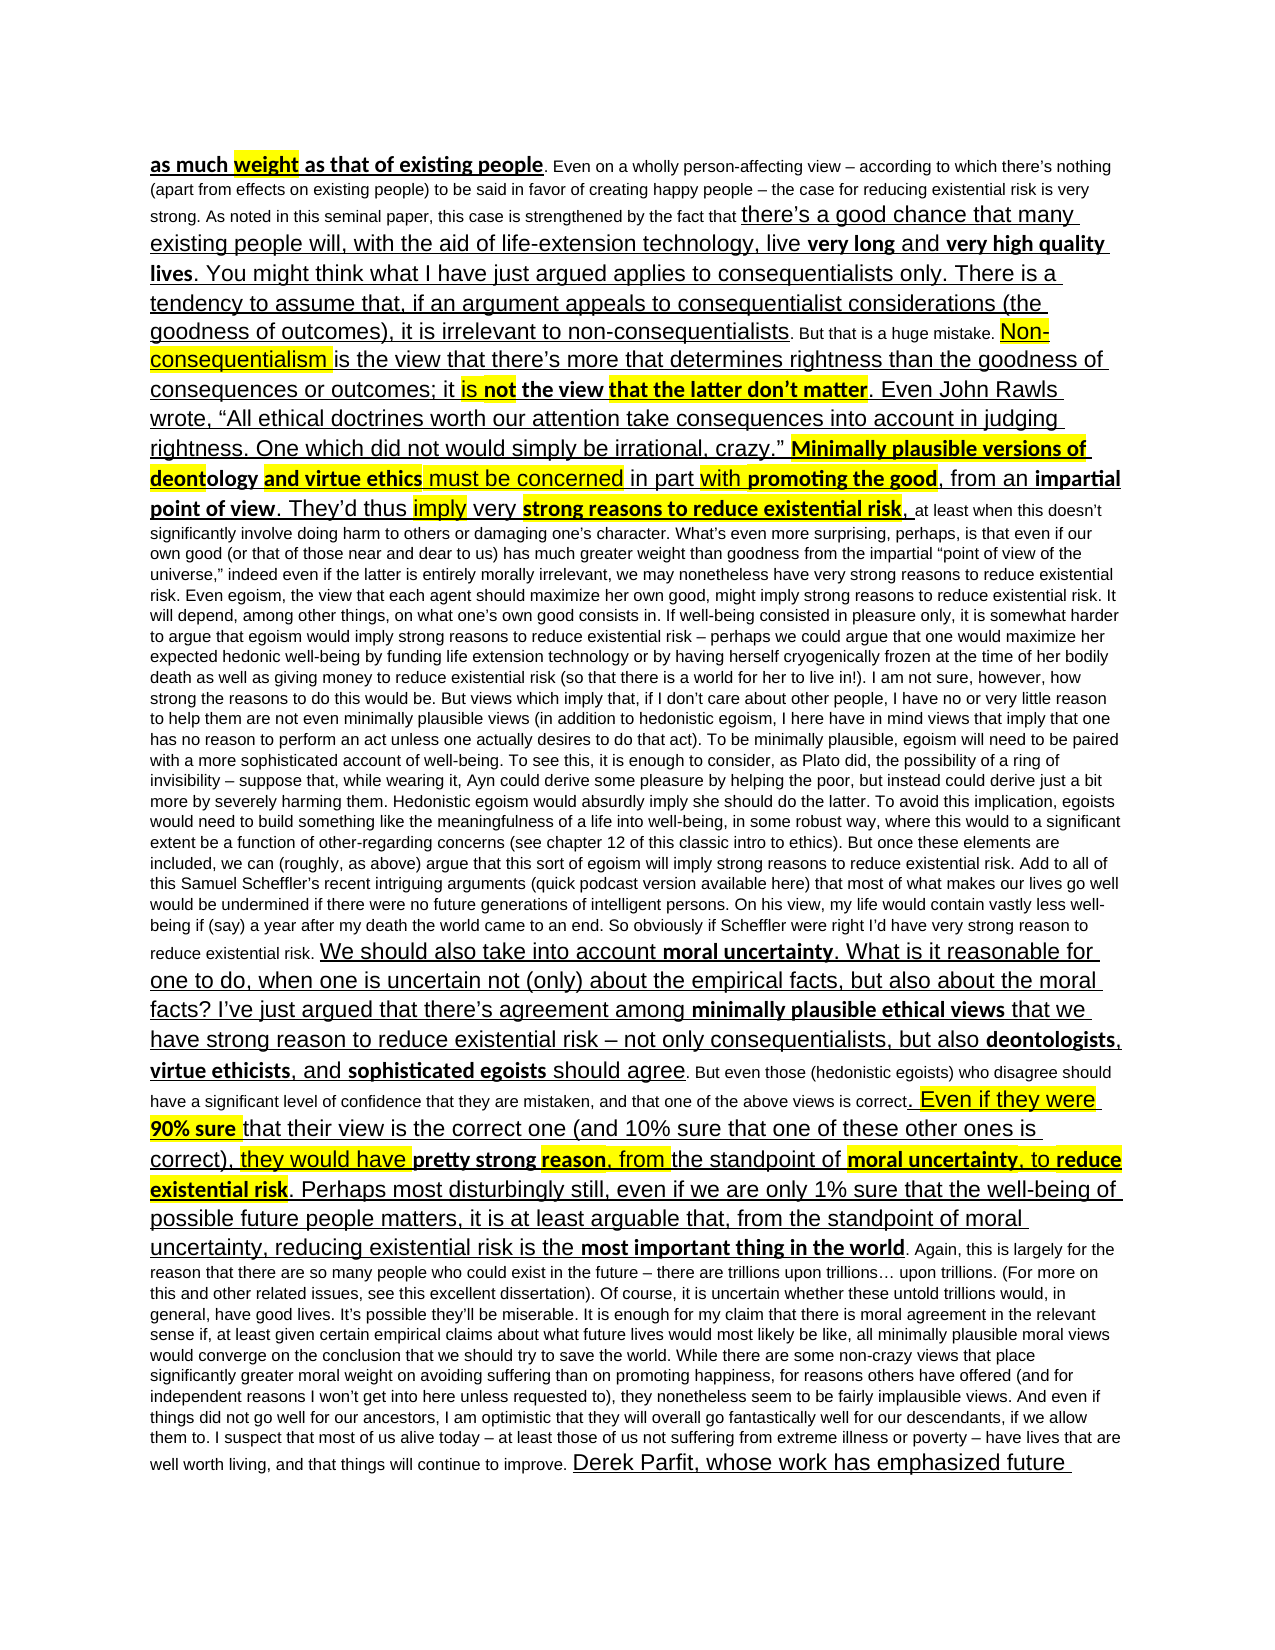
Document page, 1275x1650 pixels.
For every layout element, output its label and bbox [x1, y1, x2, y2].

text [150, 150, 1125, 1476]
